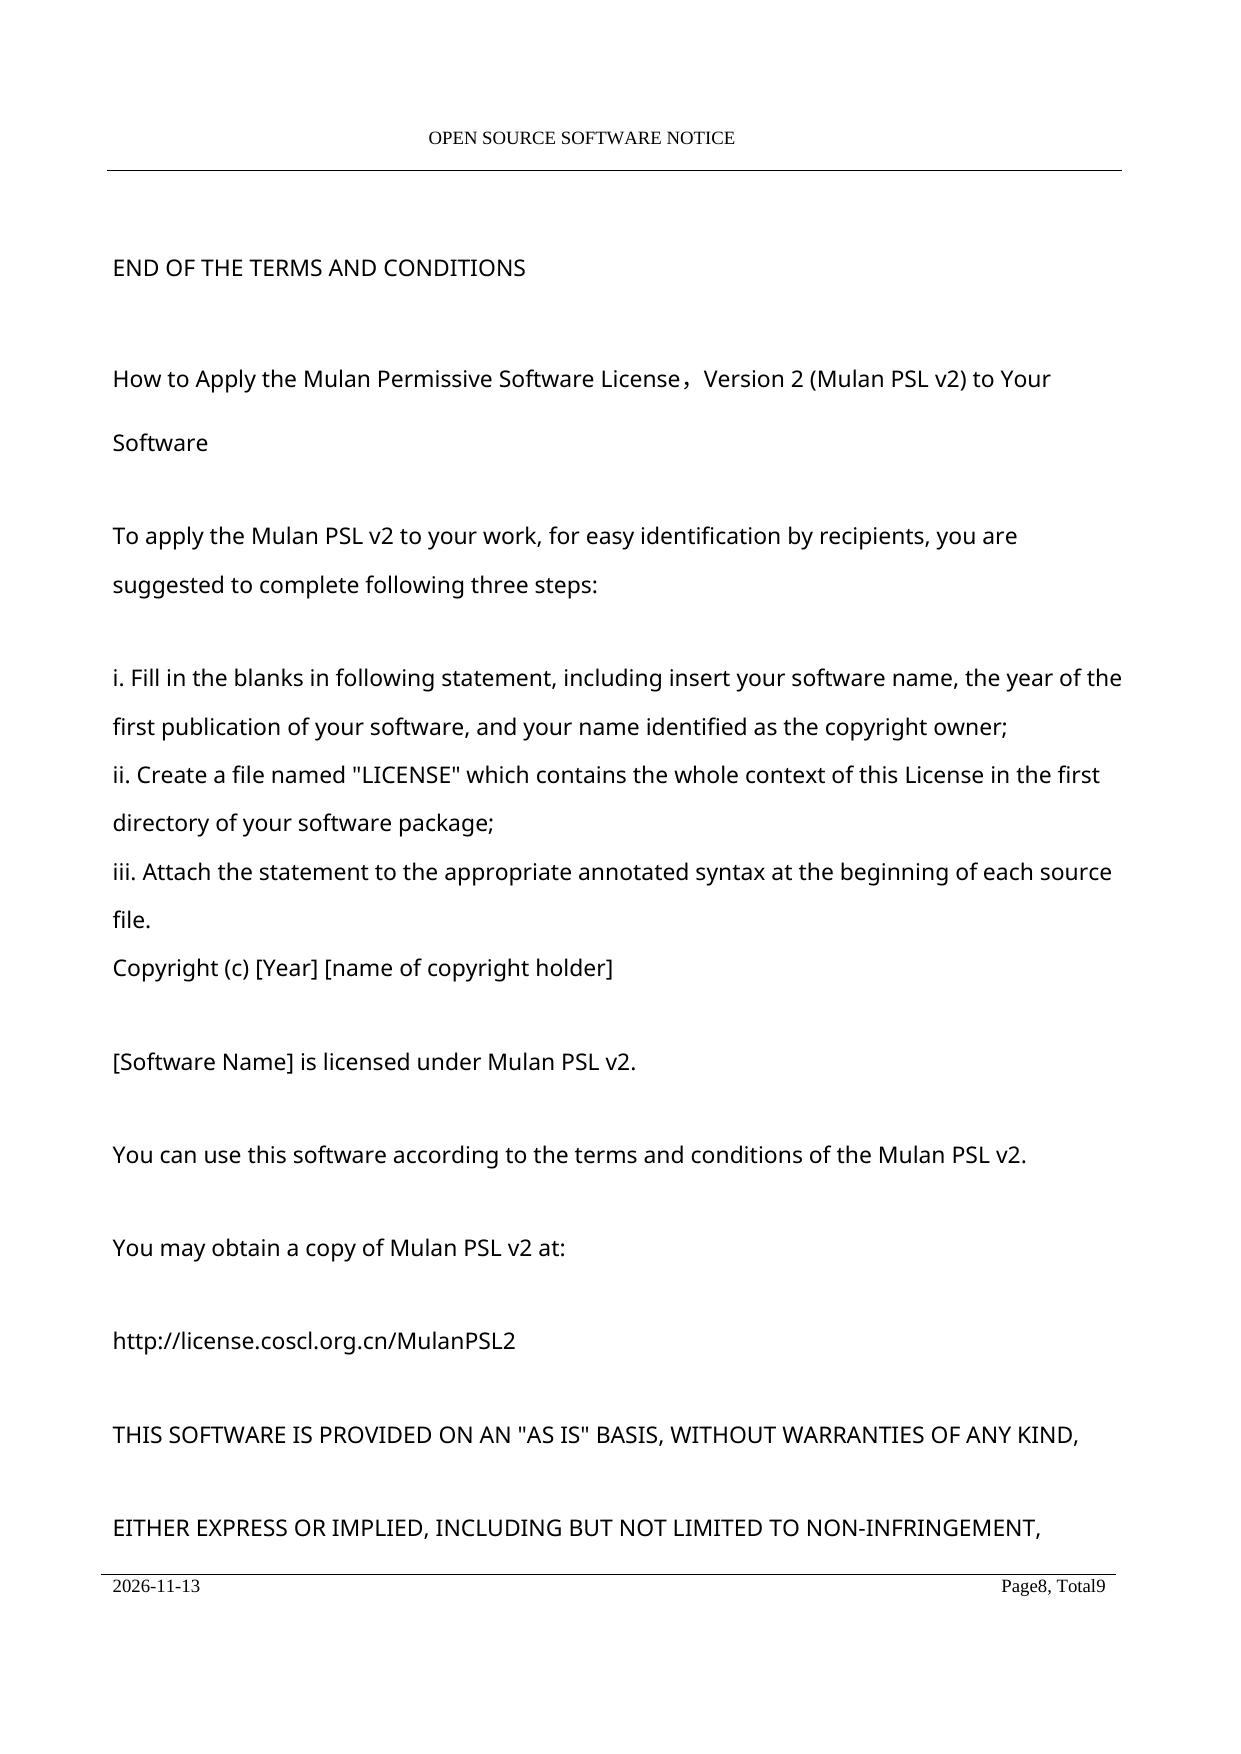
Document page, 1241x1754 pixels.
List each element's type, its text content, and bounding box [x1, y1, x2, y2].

text How to Apply the Mulan Permissive Software License，Version 2 (Mulan PSL v2) to Your Software [112, 345, 1128, 458]
text To apply the Mulan PSL v2 to your work, for easy identification by recipients, you are suggested to complete following three steps: [112, 519, 1128, 600]
text You may obtain a copy of Mulan PSL v2 at: [112, 1231, 1128, 1264]
text You can use this software according to the terms and conditions of the Mulan PSL v2. [112, 1138, 1128, 1171]
text THIS SOFTWARE IS PROVIDED ON AN "AS IS" BASIS, WITHOUT WARRANTIES OF ANY KIND, [112, 1418, 1128, 1450]
text END OF THE TERMS AND CONDITIONS [112, 251, 1128, 284]
text iii. Attach the statement to the appropriate annotated syntax at the beginning of each source file. [112, 855, 1128, 936]
text ii. Create a file named "LICENSE" which contains the whole context of this License in the first directory of your software package; [112, 758, 1128, 839]
text i. Fill in the blanks in following statement, including insert your software name, the year of the first publication of your software, and your name identified as the copyright owner; [112, 661, 1128, 742]
text http://license.coscl.org.cn/MulanPSL2 [112, 1325, 1128, 1357]
text Copyright (c) [Year] [name of copyright holder] [112, 952, 1128, 984]
text EITHER EXPRESS OR IMPLIED, INCLUDING BUT NOT LIMITED TO NON-INFRINGEMENT, [112, 1511, 1128, 1544]
text [Software Name] is licensed under Mulan PSL v2. [112, 1045, 1128, 1077]
